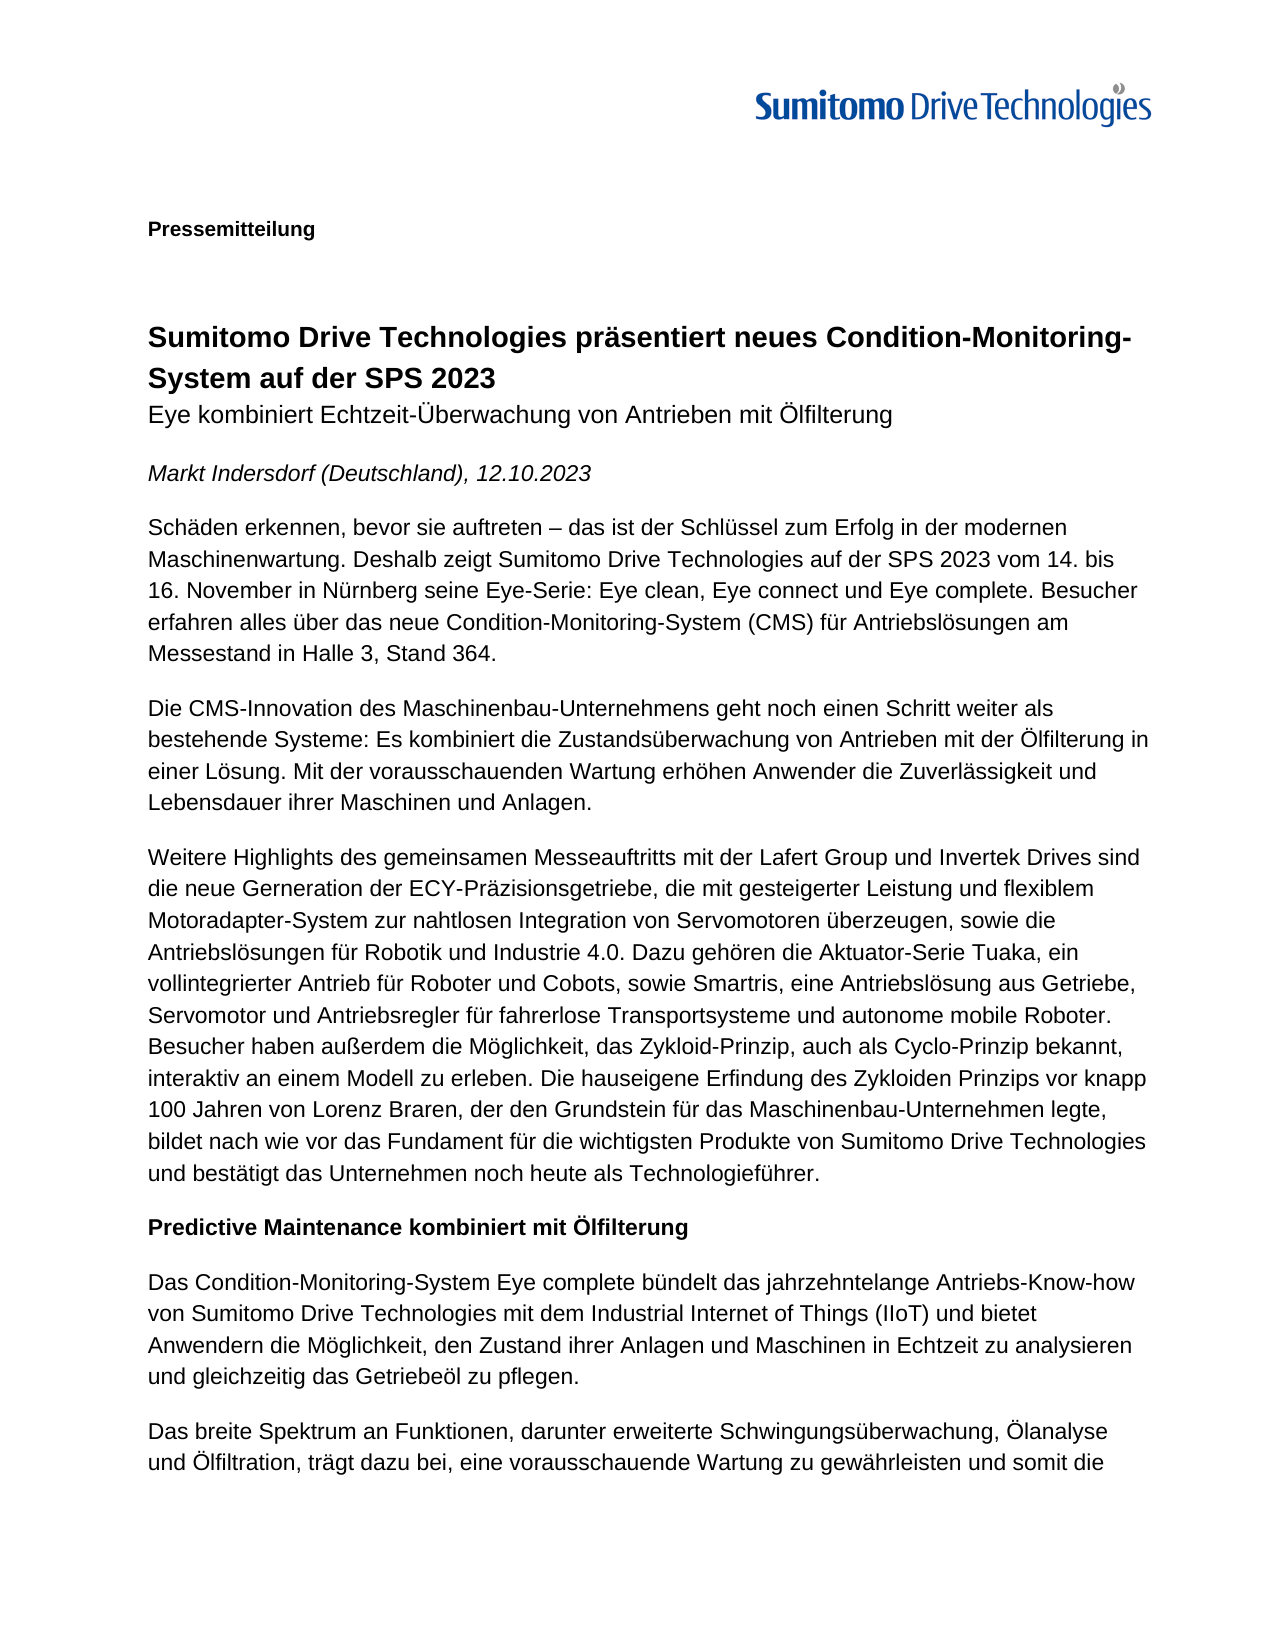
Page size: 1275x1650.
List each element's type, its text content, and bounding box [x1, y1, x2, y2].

text Das Condition-Monitoring-System Eye complete bündelt das jahrzehntelange Antriebs-Know-how von Sumitomo Drive Technologies mit dem Industrial Internet of Things (IIoT) und bietet Anwendern die Möglichkeit, den Zustand ihrer Anlagen und Maschinen in Echtzeit zu analysieren und gleichzeitig das Getriebeöl zu pflegen. [148, 1268, 1152, 1389]
text Predictive Maintenance kombiniert mit Ölfilterung [148, 1214, 1152, 1240]
text Markt Indersdorf (Deutschland), 12.10.2023 [148, 459, 1152, 486]
text Sumitomo Drive Technologies präsentiert neues Condition-Monitoring-System auf der SPS 2023 Eye kombiniert Echtzeit-Überwachung von Antrieben mit Ölfilterung [148, 321, 1152, 429]
text Schäden erkennen, bevor sie auftreten – das ist der Schlüssel zum Erfolg in der modernen Maschinenwartung. Deshalb zeigt Sumitomo Drive Technologies auf der SPS 2023 vom 14. bis 16. November in Nürnberg seine Eye-Serie: Eye clean, Eye connect und Eye complete. Besucher erfahren alles über das neue Condition-Monitoring-System (CMS) für Antriebslösungen am Messestand in Halle 3, Stand 364. [148, 514, 1152, 667]
text Die CMS-Innovation des Maschinenbau-Unternehmens geht noch einen Schritt weiter als bestehende Systeme: Es kombiniert die Zustandsüberwachung von Antrieben mit der Ölfilterung in einer Lösung. Mit der vorausschauenden Wartung erhöhen Anwender die Zuverlässigkeit und Lebensdauer ihrer Maschinen und Anlagen. [148, 695, 1152, 816]
text Weitere Highlights des gemeinsamen Messeauftritts mit der Lafert Group und Invertek Drives sind die neue Gerneration der ECY-Präzisionsgetriebe, die mit gesteigerter Leistung und flexiblem Motoradapter-System zur nahtlosen Integration von Servomotoren überzeugen, sowie die Antriebslösungen für Robotik und Industrie 4.0. Dazu gehören die Aktuator-Serie Tuaka, ein vollintegrierter Antrieb für Roboter und Cobots, sowie Smartris, eine Antriebslösung aus Getriebe, Servomotor und Antriebsregler für fahrerlose Transportsysteme und autonome mobile Roboter. Besucher haben außerdem die Möglichkeit, das Zykloid-Prinzip, auch als Cyclo-Prinzip bekannt, interaktiv an einem Modell zu erleben. Die hauseigene Erfindung des Zykloiden Prinzips vor knapp 100 Jahren von Lorenz Braren, der den Grundstein für das Maschinenbau-Unternehmen legte, bildet nach wie vor das Fundament für die wichtigsten Produkte von Sumitomo Drive Technologies und bestätigt das Unternehmen noch heute als Technologieführer. [148, 844, 1152, 1186]
text Pressemitteilung [148, 217, 1152, 241]
picture [737, 0, 1241, 133]
